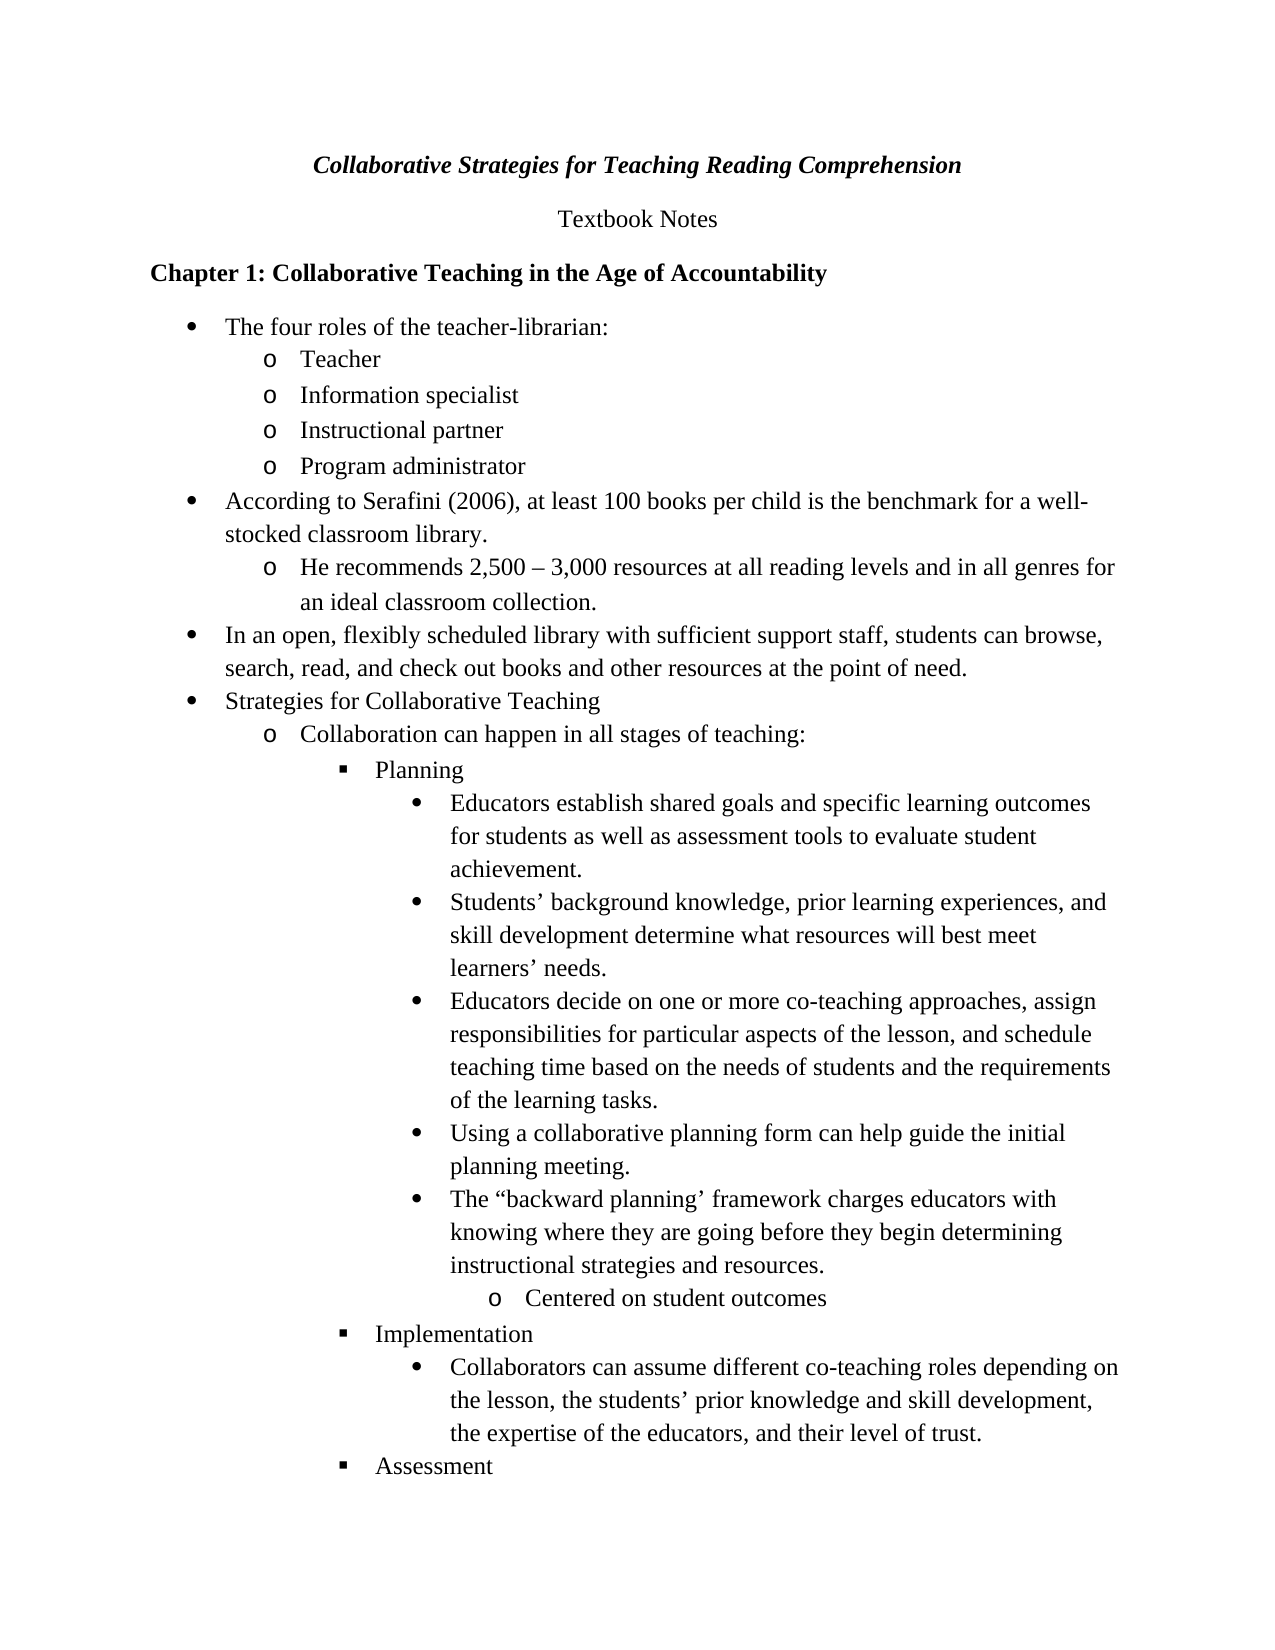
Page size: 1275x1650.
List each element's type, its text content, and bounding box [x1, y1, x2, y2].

list Using a collaborative planning form can help guide the initial planning meeting. [412, 1118, 1125, 1180]
list Implementation [337, 1319, 1125, 1347]
list Assessment [337, 1451, 1125, 1479]
list Centered on student outcomes [487, 1283, 1125, 1314]
list Educators decide on one or more co-teaching approaches, assign responsibilities for particular aspects of the lesson, and schedule teaching time based on the needs of students and the requirements of the learning tasks. [412, 986, 1125, 1114]
list Students’ background knowledge, prior learning experiences, and skill development determine what resources will best meet learners’ needs. [412, 887, 1125, 982]
list Collaboration can happen in all stages of teaching: [262, 719, 1125, 750]
list In an open, flexibly scheduled library with sufficient support staff, students can browse, search, read, and check out books and other resources at the point of need. [187, 620, 1125, 682]
list According to Serafini (2006), at least 100 books per child is the benchmark for a well-stocked classroom library. [187, 486, 1125, 548]
list Educators establish shared goals and specific learning outcomes for students as well as assessment tools to evaluate student achievement. [412, 788, 1125, 883]
text Textbook Notes [150, 204, 1125, 233]
list Instructional partner [262, 415, 1125, 446]
list Information specialist [262, 380, 1125, 411]
list Strategies for Collaborative Teaching [187, 686, 1125, 715]
text Collaborative Strategies for Teaching Reading Comprehension [150, 150, 1125, 179]
list Teacher [262, 344, 1125, 375]
list Planning [337, 755, 1125, 784]
text Chapter 1: Collaborative Teaching in the Age of Accountability [150, 258, 1125, 286]
list Program administrator [262, 451, 1125, 482]
list The “backward planning’ framework charges educators with knowing where they are going before they begin determining instructional strategies and resources. [412, 1184, 1125, 1279]
list Collaborators can assume different co-teaching roles depending on the lesson, the students’ prior knowledge and skill development, the expertise of the educators, and their level of trust. [412, 1352, 1125, 1446]
list He recommends 2,500 – 3,000 resources at all reading levels and in all genres for an ideal classroom collection. [262, 552, 1125, 616]
list The four roles of the teacher-librarian: [187, 312, 1125, 340]
